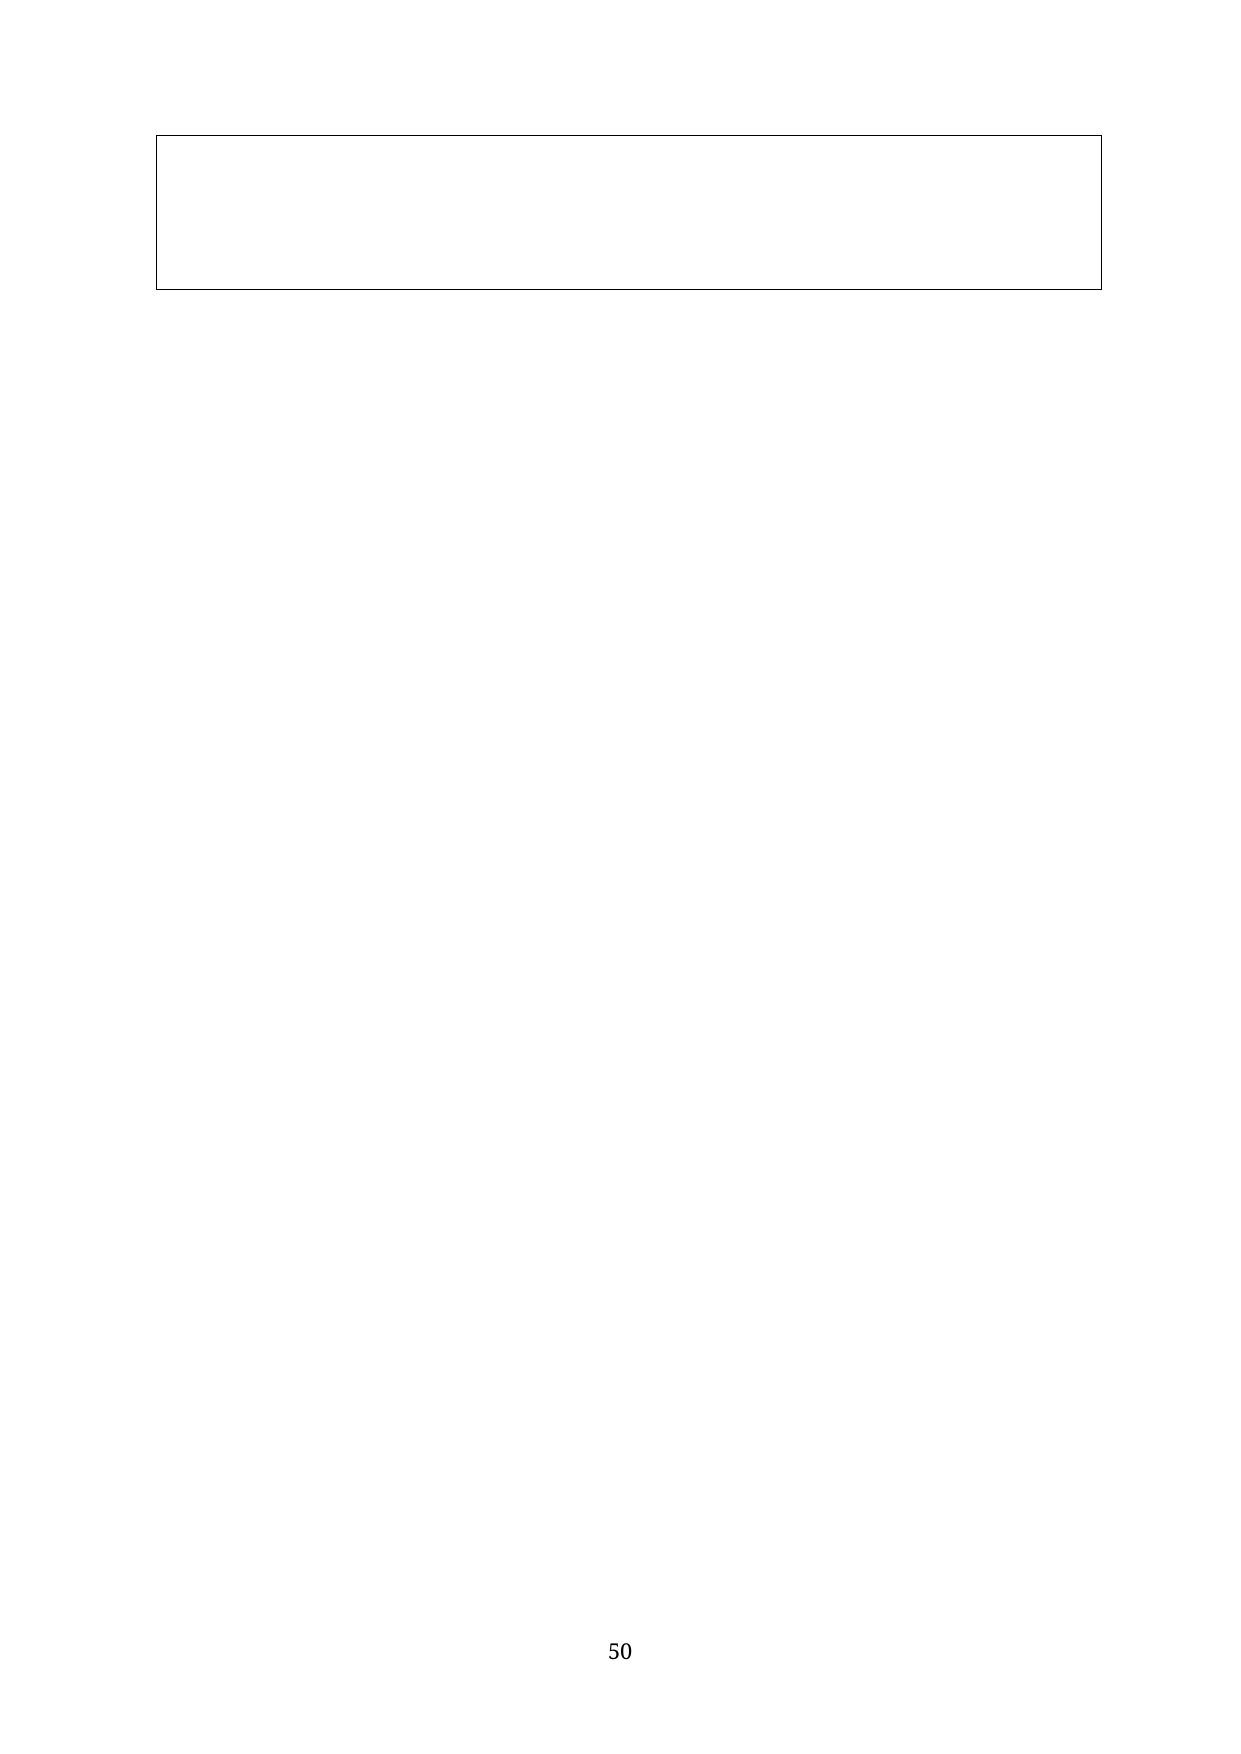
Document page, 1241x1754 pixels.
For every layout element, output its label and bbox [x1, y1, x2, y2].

table_header [157, 136, 1101, 288]
